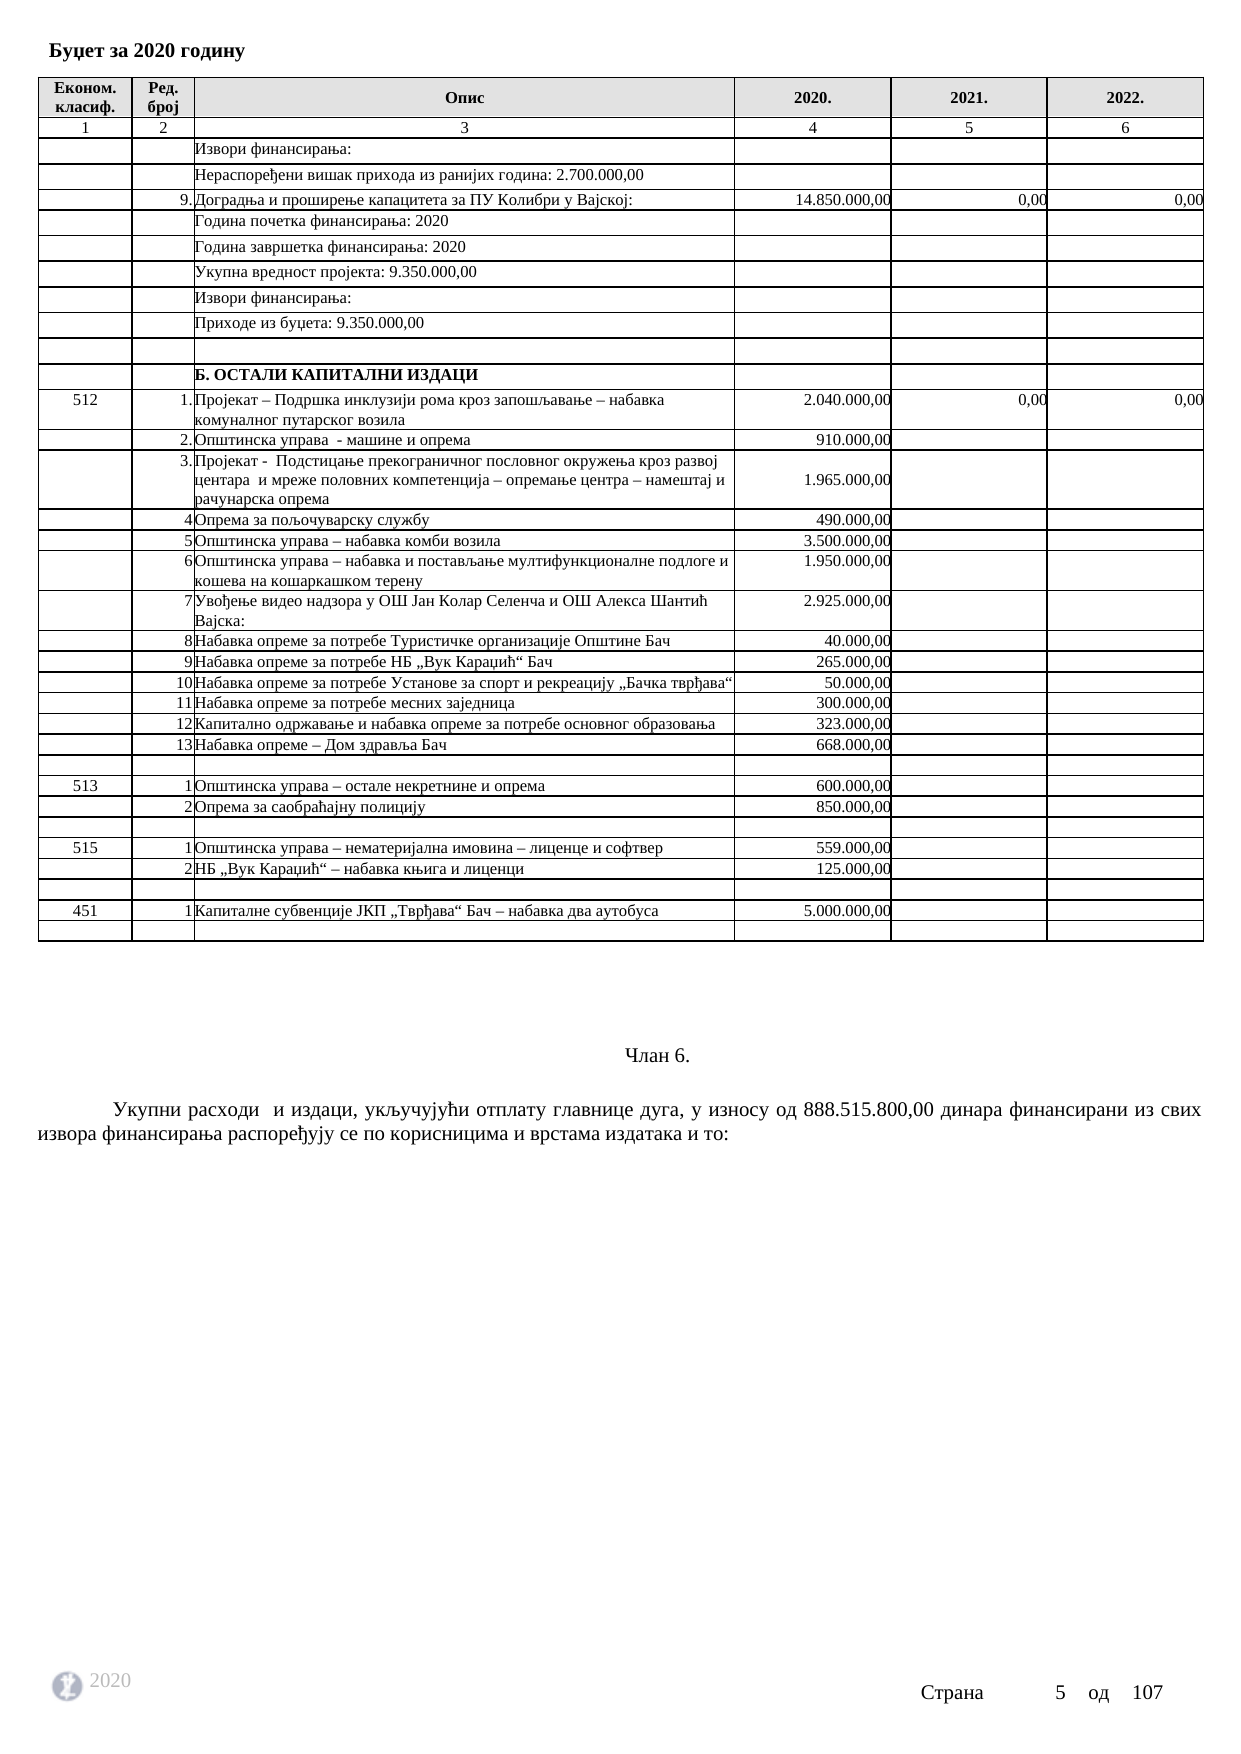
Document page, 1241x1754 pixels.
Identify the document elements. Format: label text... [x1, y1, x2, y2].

table_cell [1048, 510, 1203, 529]
table_cell [133, 211, 194, 235]
table_cell 0,00 [892, 190, 1046, 209]
table_cell [39, 756, 131, 774]
table_cell [892, 735, 1046, 754]
table_cell [1048, 818, 1203, 837]
table_cell [195, 339, 734, 363]
table_cell 3. [133, 451, 194, 508]
text Члан 6. [37, 1043, 1203, 1067]
table_cell [133, 262, 194, 286]
table_cell [39, 693, 131, 712]
table_cell [39, 139, 131, 163]
table_cell [133, 236, 194, 260]
table_cell [1048, 673, 1203, 692]
table_cell [133, 339, 194, 363]
table_cell [892, 165, 1046, 188]
table_cell 40.000,00 [735, 631, 890, 650]
table_cell 50.000,00 [735, 673, 890, 692]
table_cell [39, 236, 131, 260]
table_cell [133, 880, 194, 899]
table_cell 9. [133, 190, 194, 209]
table_cell [735, 165, 890, 188]
table_cell Општинска управа – набавка комби возила [195, 531, 734, 550]
table_cell Капитално одржавање и набавка опреме за потребе основног образовања [195, 714, 734, 733]
table_cell [1048, 838, 1203, 857]
table_cell [892, 510, 1046, 529]
table_cell [195, 818, 734, 837]
table_cell [892, 901, 1046, 920]
table_cell [39, 262, 131, 286]
table_cell Извори финансирања: [195, 139, 734, 163]
table_cell Укупна вредност пројекта: 9.350.000,00 [195, 262, 734, 286]
table_cell 1 [133, 901, 194, 920]
table_cell 323.000,00 [735, 714, 890, 733]
table_cell [39, 673, 131, 692]
table_cell 4 [133, 510, 194, 529]
table_cell [1048, 693, 1203, 712]
table_cell [1048, 165, 1203, 188]
table_header 2021. [892, 78, 1046, 116]
table_cell Набавка опреме за потребе Установе за спорт и рекреацију „Бачка тврђава“ [195, 673, 734, 692]
table_cell [892, 776, 1046, 795]
table_cell 1.965.000,00 [735, 451, 890, 508]
table_cell [39, 531, 131, 550]
table_cell [735, 880, 890, 899]
table_cell [892, 714, 1046, 733]
table_cell 512 [39, 390, 131, 428]
table_cell [1048, 451, 1203, 508]
table_cell Година завршетка финансирања: 2020 [195, 236, 734, 260]
table_cell 7 [133, 591, 194, 629]
table_cell Набавка опреме за потребе НБ „Вук Караџић“ Бач [195, 652, 734, 671]
table_cell [1048, 880, 1203, 899]
table_header 2020. [735, 78, 890, 116]
table_cell [39, 880, 131, 899]
table_header Опис [195, 78, 734, 116]
table_cell [735, 756, 890, 774]
table_cell [1048, 339, 1203, 363]
table_cell [133, 921, 194, 940]
table_cell [735, 313, 890, 337]
table_cell [39, 451, 131, 508]
table_cell [1048, 211, 1203, 235]
table_cell 265.000,00 [735, 652, 890, 671]
table_cell Општинска управа – нематеријална имовина – лиценце и софтвер [195, 838, 734, 857]
table_cell [735, 139, 890, 163]
table_cell [39, 339, 131, 363]
table_cell [1048, 313, 1203, 337]
table_cell Општинска управа – набавка и постављање мултифункционалне подлоге и кошева на кошаркашком терену [195, 551, 734, 589]
table_cell 2 [133, 118, 194, 137]
table_cell [892, 859, 1046, 878]
table_cell [892, 139, 1046, 163]
table_cell [39, 165, 131, 188]
table_cell [1048, 262, 1203, 286]
table_cell 1 [39, 118, 131, 137]
table_cell 6 [1048, 118, 1203, 137]
table_cell Извори финансирања: [195, 288, 734, 312]
table_cell 9 [133, 652, 194, 671]
table_cell [892, 880, 1046, 899]
table_header Ред. број [133, 78, 194, 116]
table_cell [1048, 921, 1203, 940]
text Укупни расходи и издаци, укључујући отплату главнице дуга, у износу од 888.515.800,00 динара финансирани из свих извора финансирања распоређују се по корисницима и врстама издатака и то: [37, 1097, 1203, 1145]
table_cell [195, 921, 734, 940]
table_cell 3.500.000,00 [735, 531, 890, 550]
table_cell [1048, 797, 1203, 816]
table_cell [892, 262, 1046, 286]
table_cell [892, 631, 1046, 650]
table_cell 2 [133, 797, 194, 816]
table_header 2022. [1048, 78, 1203, 116]
table_cell [39, 921, 131, 940]
table_cell 600.000,00 [735, 776, 890, 795]
table_cell 513 [39, 776, 131, 795]
table_cell 668.000,00 [735, 735, 890, 754]
table_cell [892, 818, 1046, 837]
table_cell [39, 288, 131, 312]
table_cell [735, 339, 890, 363]
table_cell 490.000,00 [735, 510, 890, 529]
table_cell [735, 921, 890, 940]
table_cell [133, 288, 194, 312]
table_cell Опрема за саобраћајну полицију [195, 797, 734, 816]
table_cell 5 [892, 118, 1046, 137]
table_cell [39, 735, 131, 754]
table_cell 5.000.000,00 [735, 901, 890, 920]
table_cell [892, 797, 1046, 816]
table_cell 12 [133, 714, 194, 733]
table_cell [133, 165, 194, 188]
table_cell [1048, 652, 1203, 671]
table_cell [735, 818, 890, 837]
table_cell [39, 631, 131, 650]
table_cell [1048, 139, 1203, 163]
table_cell Увођење видео надзора у ОШ Јан Колар Селенча и ОШ Алекса Шантић Вајска: [195, 591, 734, 629]
table_cell [1048, 288, 1203, 312]
table_cell [892, 236, 1046, 260]
table_cell [892, 756, 1046, 774]
table_cell [892, 339, 1046, 363]
picture [48, 1668, 87, 1706]
table_cell 8 [133, 631, 194, 650]
table_cell 0,00 [892, 390, 1046, 428]
table_cell Пројекат – Подршка инклузији рома кроз запошљавање – набавка комуналног путарског возила [195, 390, 734, 428]
table_cell 850.000,00 [735, 797, 890, 816]
table_cell [735, 236, 890, 260]
table_cell 1 [133, 838, 194, 857]
table_cell [892, 591, 1046, 629]
table_cell 2.925.000,00 [735, 591, 890, 629]
table_cell Капиталне субвенције ЈКП „Тврђава“ Бач – набавка два аутобуса [195, 901, 734, 920]
table_cell 10 [133, 673, 194, 692]
table_cell [1048, 591, 1203, 629]
table_cell 451 [39, 901, 131, 920]
table_cell [892, 531, 1046, 550]
table_cell [133, 756, 194, 774]
table_cell 0,00 [1048, 390, 1203, 428]
table_cell Нераспоређени вишак прихода из ранијих година: 2.700.000,00 [195, 165, 734, 188]
table_cell 515 [39, 838, 131, 857]
table_cell 4 [735, 118, 890, 137]
table_cell 6 [133, 551, 194, 589]
table_cell [1048, 714, 1203, 733]
table_cell [1048, 531, 1203, 550]
table_cell Набавка опреме за потребе Туристичке организације Општине Бач [195, 631, 734, 650]
table_cell [892, 673, 1046, 692]
table_cell [735, 262, 890, 286]
table_cell [39, 313, 131, 337]
table_cell 910.000,00 [735, 430, 890, 449]
table_cell Набавка опреме – Дом здравља Бач [195, 735, 734, 754]
table_cell [133, 818, 194, 837]
table_cell [892, 652, 1046, 671]
table_cell Година почетка финансирања: 2020 [195, 211, 734, 235]
table_cell [735, 288, 890, 312]
table_cell [39, 714, 131, 733]
table_cell Б. ОСТАЛИ КАПИТАЛНИ ИЗДАЦИ [195, 365, 734, 388]
table_cell 14.850.000,00 [735, 190, 890, 209]
table_cell [39, 859, 131, 878]
table_cell [39, 797, 131, 816]
table_cell [39, 551, 131, 589]
table_cell [39, 365, 131, 388]
table_cell Набавка опреме за потребе месних заједница [195, 693, 734, 712]
table_cell [133, 139, 194, 163]
table_cell [892, 693, 1046, 712]
table_cell [133, 365, 194, 388]
table_cell 2 [133, 859, 194, 878]
table_cell [892, 430, 1046, 449]
table_cell [1048, 551, 1203, 589]
table_cell [39, 430, 131, 449]
table_cell Општинска управа – остале некретнине и опрема [195, 776, 734, 795]
table_cell 13 [133, 735, 194, 754]
table_cell [892, 551, 1046, 589]
table_cell [1048, 236, 1203, 260]
table_cell [735, 211, 890, 235]
table_cell [735, 365, 890, 388]
table_cell [133, 313, 194, 337]
table_cell [1048, 859, 1203, 878]
table_cell 1.950.000,00 [735, 551, 890, 589]
table_cell 2.040.000,00 [735, 390, 890, 428]
table_cell [892, 211, 1046, 235]
table_cell [1048, 901, 1203, 920]
table_cell [39, 190, 131, 209]
table_cell 3 [195, 118, 734, 137]
table_cell [1048, 776, 1203, 795]
table_cell [195, 756, 734, 774]
table_cell [1048, 631, 1203, 650]
table_cell Општинска управа - машине и опрема [195, 430, 734, 449]
table_cell [39, 510, 131, 529]
table_cell [39, 211, 131, 235]
table_cell 1. [133, 390, 194, 428]
table_cell 559.000,00 [735, 838, 890, 857]
table_cell [892, 838, 1046, 857]
table_cell [1048, 365, 1203, 388]
table_cell НБ „Вук Караџић“ – набавка књига и лиценци [195, 859, 734, 878]
table_cell [1048, 756, 1203, 774]
table_cell [195, 880, 734, 899]
table_cell [892, 921, 1046, 940]
table_cell [1048, 735, 1203, 754]
table_cell [892, 288, 1046, 312]
table_cell [39, 818, 131, 837]
table_cell Доградња и проширење капацитета за ПУ Колибри у Вајској: [195, 190, 734, 209]
table_header Економ. класиф. [39, 78, 131, 116]
table_cell [892, 365, 1046, 388]
table_cell Приходе из буџета: 9.350.000,00 [195, 313, 734, 337]
table_cell Пројекат - Подстицање прекограничног пословног окружења кроз развој центара и мреже половних компетенција – опремање центра – намештај и рачунарска опрема [195, 451, 734, 508]
table_cell [1048, 430, 1203, 449]
table_cell 5 [133, 531, 194, 550]
table_cell 1 [133, 776, 194, 795]
table_cell 0,00 [1048, 190, 1203, 209]
table_cell [892, 313, 1046, 337]
table_cell 11 [133, 693, 194, 712]
table_cell [39, 652, 131, 671]
table_cell [892, 451, 1046, 508]
table_cell 300.000,00 [735, 693, 890, 712]
table_cell Опрема за пољочуварску службу [195, 510, 734, 529]
table_cell 2. [133, 430, 194, 449]
table_cell 125.000,00 [735, 859, 890, 878]
table_cell [39, 591, 131, 629]
